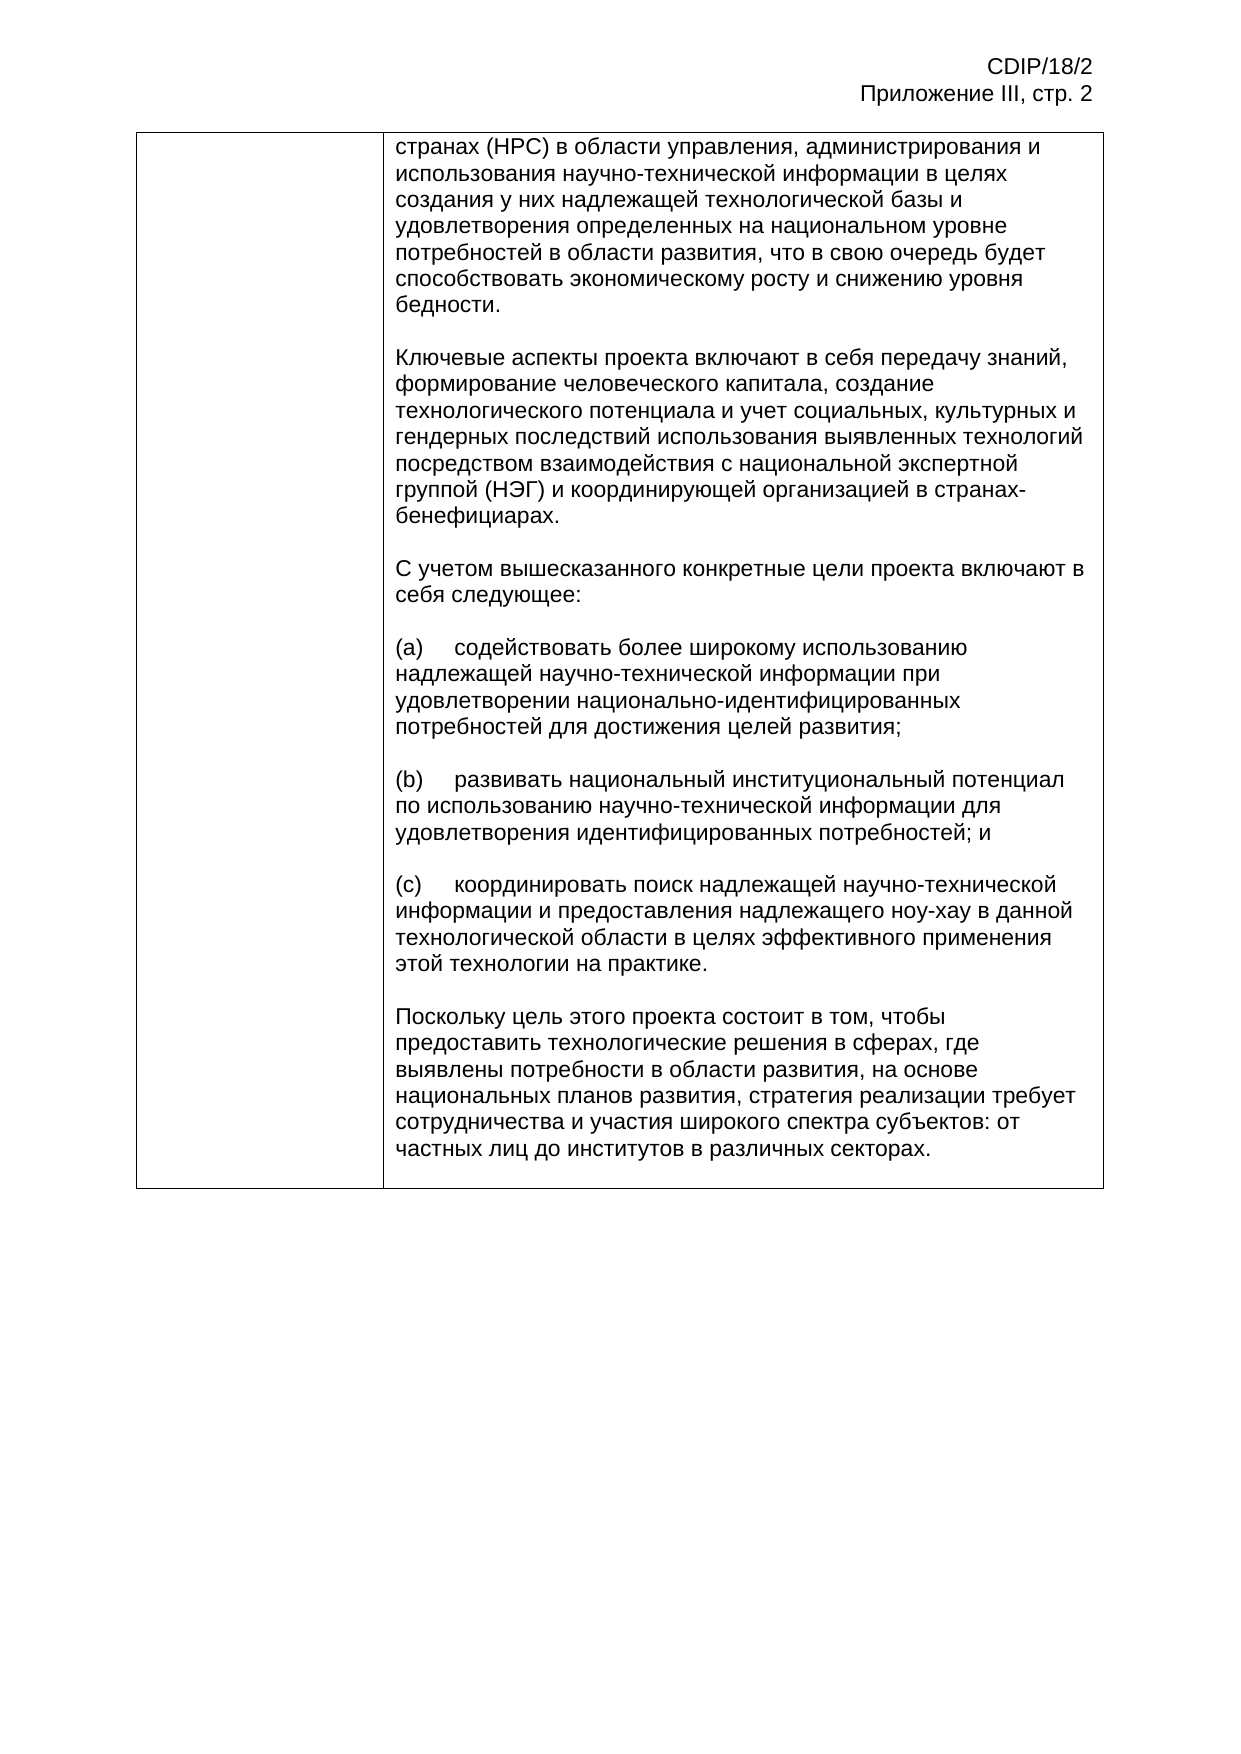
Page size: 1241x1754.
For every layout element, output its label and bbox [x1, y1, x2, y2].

table_cell [384, 133, 1103, 1187]
table_cell [137, 133, 383, 1187]
